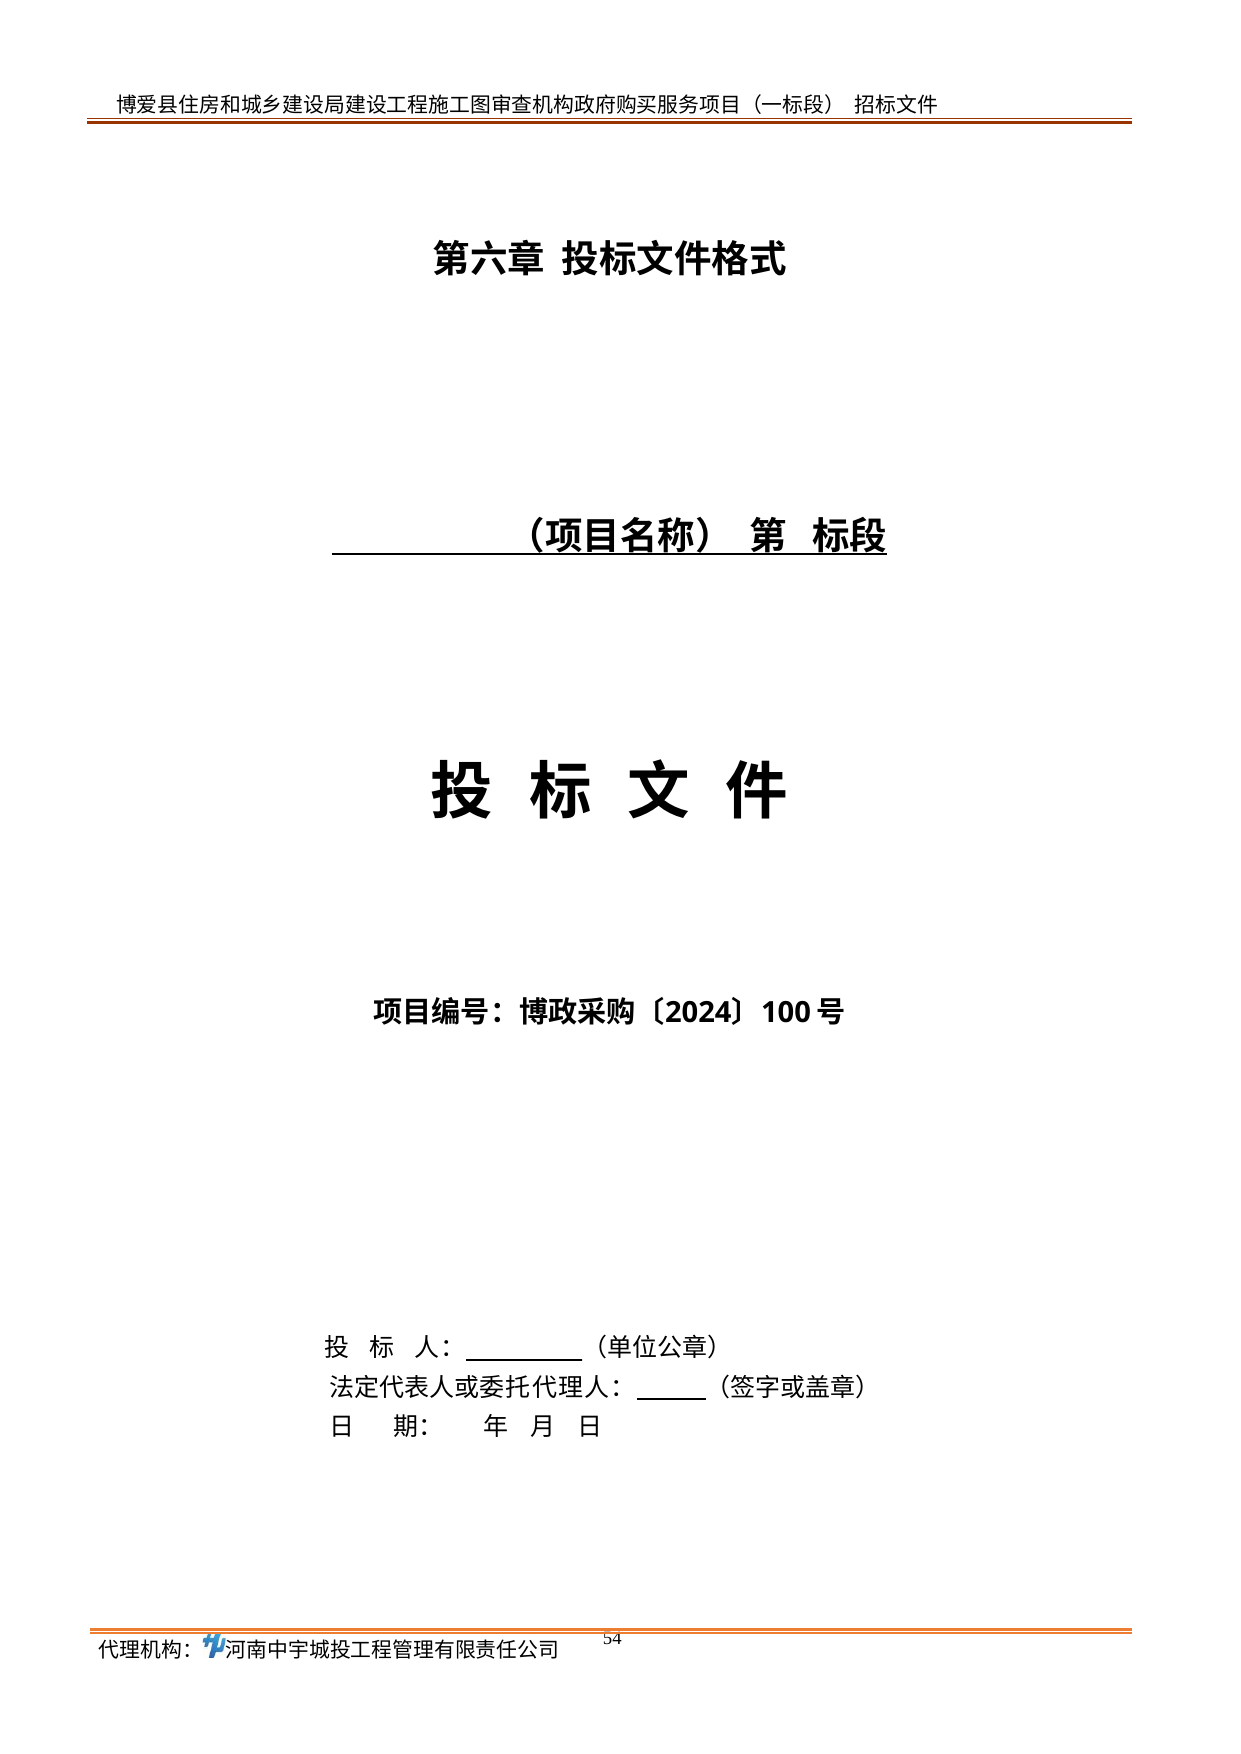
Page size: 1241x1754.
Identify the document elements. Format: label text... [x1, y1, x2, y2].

text 项目编号：博政采购〔2024〕100号 [95, 970, 1124, 1049]
text 日 期： 年 月 日 [204, 1405, 1124, 1445]
text 投 标 人： （单位公章） [204, 1326, 1124, 1366]
text 法定代表人或委托代理人： （签字或盖章） [204, 1366, 1124, 1405]
text （项目名称） 第 标段 [95, 493, 1124, 573]
text 投 标 文 件 [95, 727, 1124, 845]
picture [202, 1634, 226, 1658]
text 第六章 投标文件格式 [95, 216, 1124, 296]
